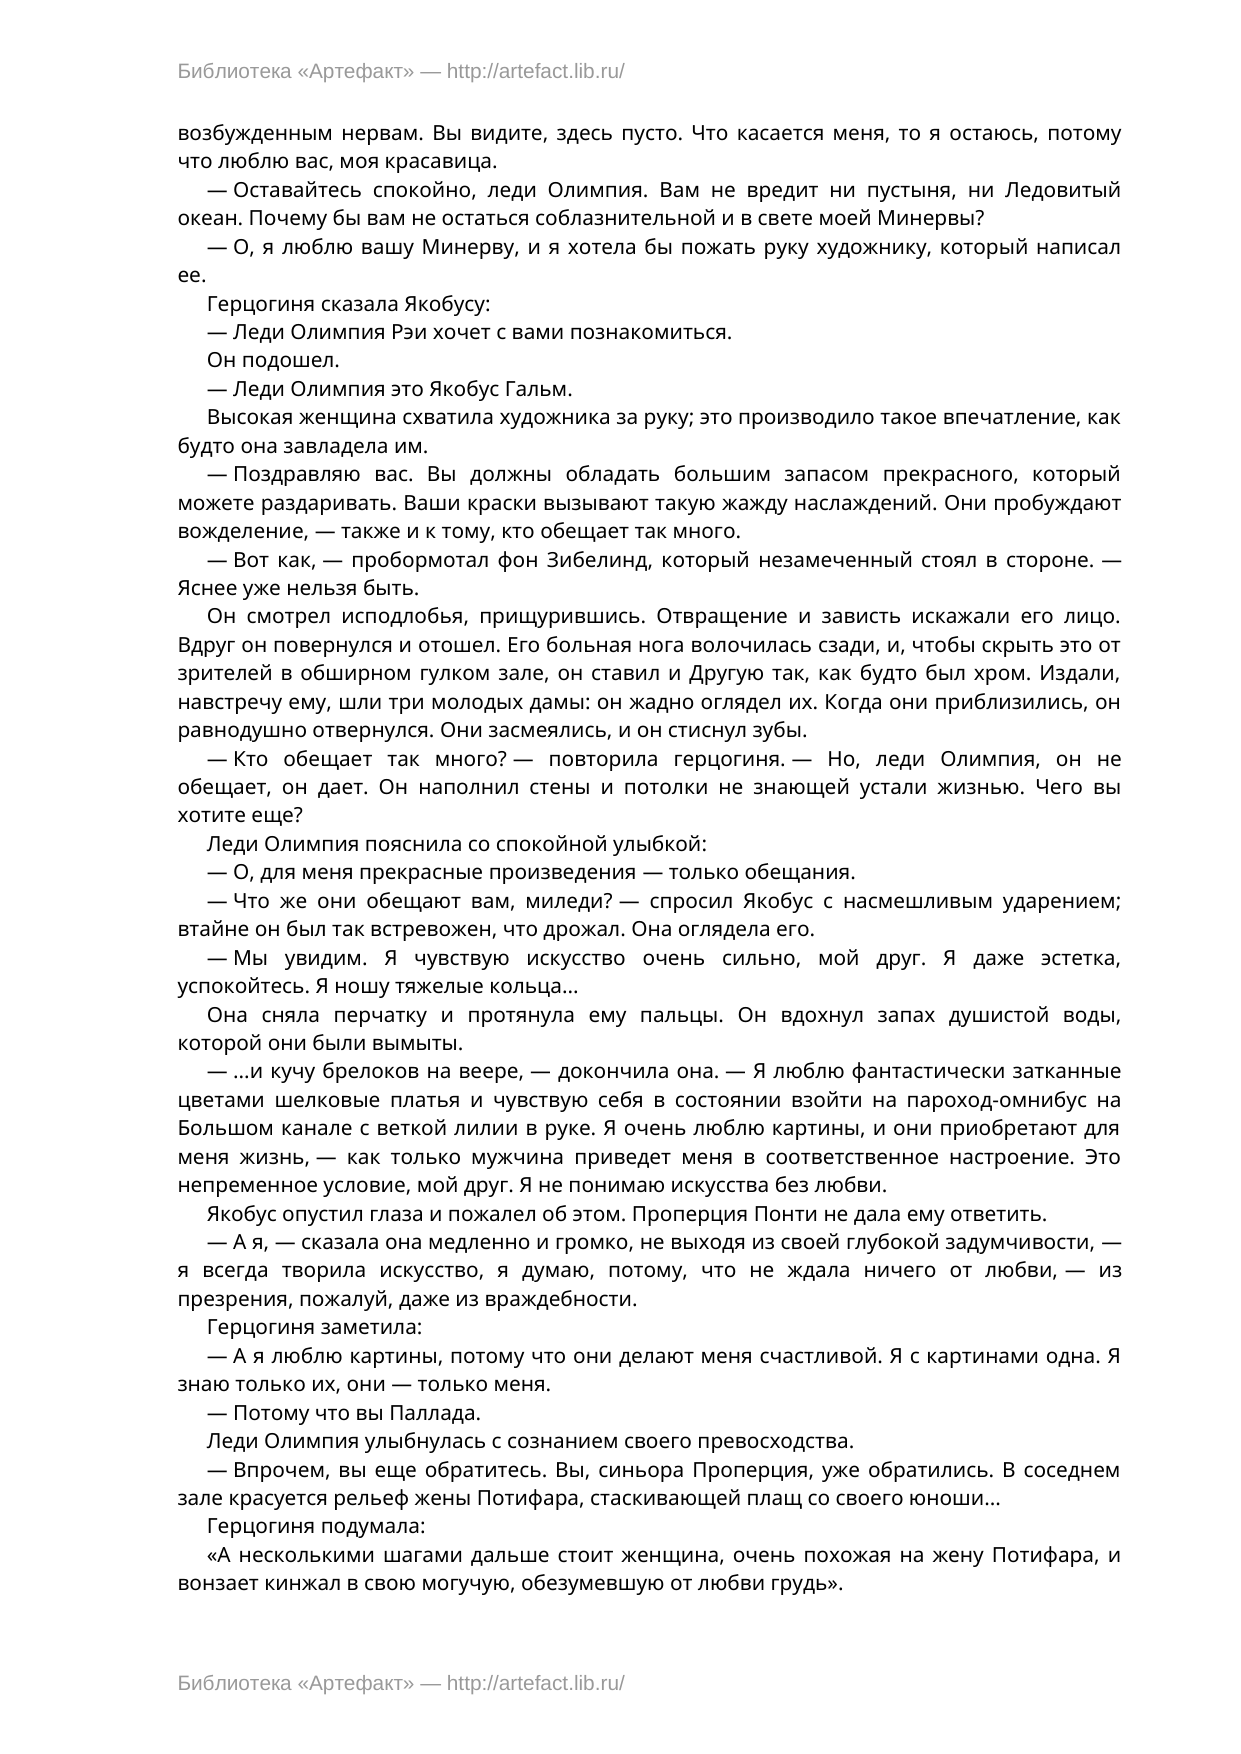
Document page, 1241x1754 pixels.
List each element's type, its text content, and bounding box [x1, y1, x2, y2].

text Леди Олимпия улыбнулась с сознанием своего превосходства. [177, 1426, 1122, 1455]
text «А несколькими шагами дальше стоит женщина, очень похожая на жену Потифара, и вонзает кинжал в свою могучую, обезумевшую от любви грудь». [177, 1540, 1122, 1597]
text Она сняла перчатку и протянула ему пальцы. Он вдохнул запах душистой воды, которой они были вымыты. [177, 1000, 1122, 1057]
text — А я, — сказала она медленно и громко, не выходя из своей глубокой задумчивости, — я всегда творила искусство, я думаю, потому, что не ждала ничего от любви, — из презрения, пожалуй, даже из враждебности. [177, 1227, 1122, 1312]
text — Потому что вы Паллада. [177, 1398, 1122, 1426]
text — Что же они обещают вам, миледи? — спросил Якобус с насмешливым ударением; втайне он был так встревожен, что дрожал. Она оглядела его. [177, 886, 1122, 943]
text — Леди Олимпия Рэи хочет с вами познакомиться. [177, 317, 1122, 346]
text — Вот как, — пробормотал фон Зибелинд, который незамеченный стоял в стороне. — Яснее уже нельзя быть. [177, 545, 1122, 602]
text Он смотрел исподлобья, прищурившись. Отвращение и зависть искажали его лицо. Вдруг он повернулся и отошел. Его больная нога волочилась сзади, и, чтобы скрыть это от зрителей в обширном гулком зале, он ставил и Другую так, как будто был хром. Издали, навстречу ему, шли три молодых дамы: он жадно оглядел их. Когда они приблизились, он равнодушно отвернулся. Они засмеялись, и он стиснул зубы. [177, 602, 1122, 744]
text Герцогиня подумала: [177, 1512, 1122, 1540]
text — Леди Олимпия это Якобус Гальм. [177, 374, 1122, 402]
text — Оставайтесь спокойно, леди Олимпия. Вам не вредит ни пустыня, ни Ледовитый океан. Почему бы вам не остаться соблазнительной и в свете моей Минервы? [177, 175, 1122, 232]
text — О, для меня прекрасные произведения — только обещания. [177, 857, 1122, 886]
text — О, я люблю вашу Минерву, и я хотела бы пожать руку художнику, который написал ее. [177, 232, 1122, 289]
text Якобус опустил глаза и пожалел об этом. Проперция Понти не дала ему ответить. [177, 1199, 1122, 1227]
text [177, 118, 1122, 175]
text — Мы увидим. Я чувствую искусство очень сильно, мой друг. Я даже эстетка, успокойтесь. Я ношу тяжелые кольца... [177, 943, 1122, 1000]
text — Поздравляю вас. Вы должны обладать большим запасом прекрасного, который можете раздаривать. Ваши краски вызывают такую жажду наслаждений. Они пробуждают вожделение, — также и к тому, кто обещает так много. [177, 459, 1122, 545]
text — ...и кучу брелоков на веере, — докончила она. — Я люблю фантастически затканные цветами шелковые платья и чувствую себя в состоянии взойти на пароход-омнибус на Большом канале с веткой лилии в руке. Я очень люблю картины, и они приобретают для меня жизнь, — как только мужчина приведет меня в соответственное настроение. Это непременное условие, мой друг. Я не понимаю искусства без любви. [177, 1057, 1122, 1199]
text Он подошел. [177, 346, 1122, 374]
text Герцогиня сказала Якобусу: [177, 289, 1122, 317]
text Леди Олимпия пояснила со спокойной улыбкой: [177, 829, 1122, 857]
text — Впрочем, вы еще обратитесь. Вы, синьора Проперция, уже обратились. В соседнем зале красуется рельеф жены Потифара, стаскивающей плащ со своего юноши... [177, 1455, 1122, 1512]
text — А я люблю картины, потому что они делают меня счастливой. Я с картинами одна. Я знаю только их, они — только меня. [177, 1341, 1122, 1398]
text Высокая женщина схватила художника за руку; это производило такое впечатление, как будто она завладела им. [177, 402, 1122, 459]
text Герцогиня заметила: [177, 1312, 1122, 1341]
text — Кто обещает так много? — повторила герцогиня. — Но, леди Олимпия, он не обещает, он дает. Он наполнил стены и потолки не знающей устали жизнью. Чего вы хотите еще? [177, 744, 1122, 829]
